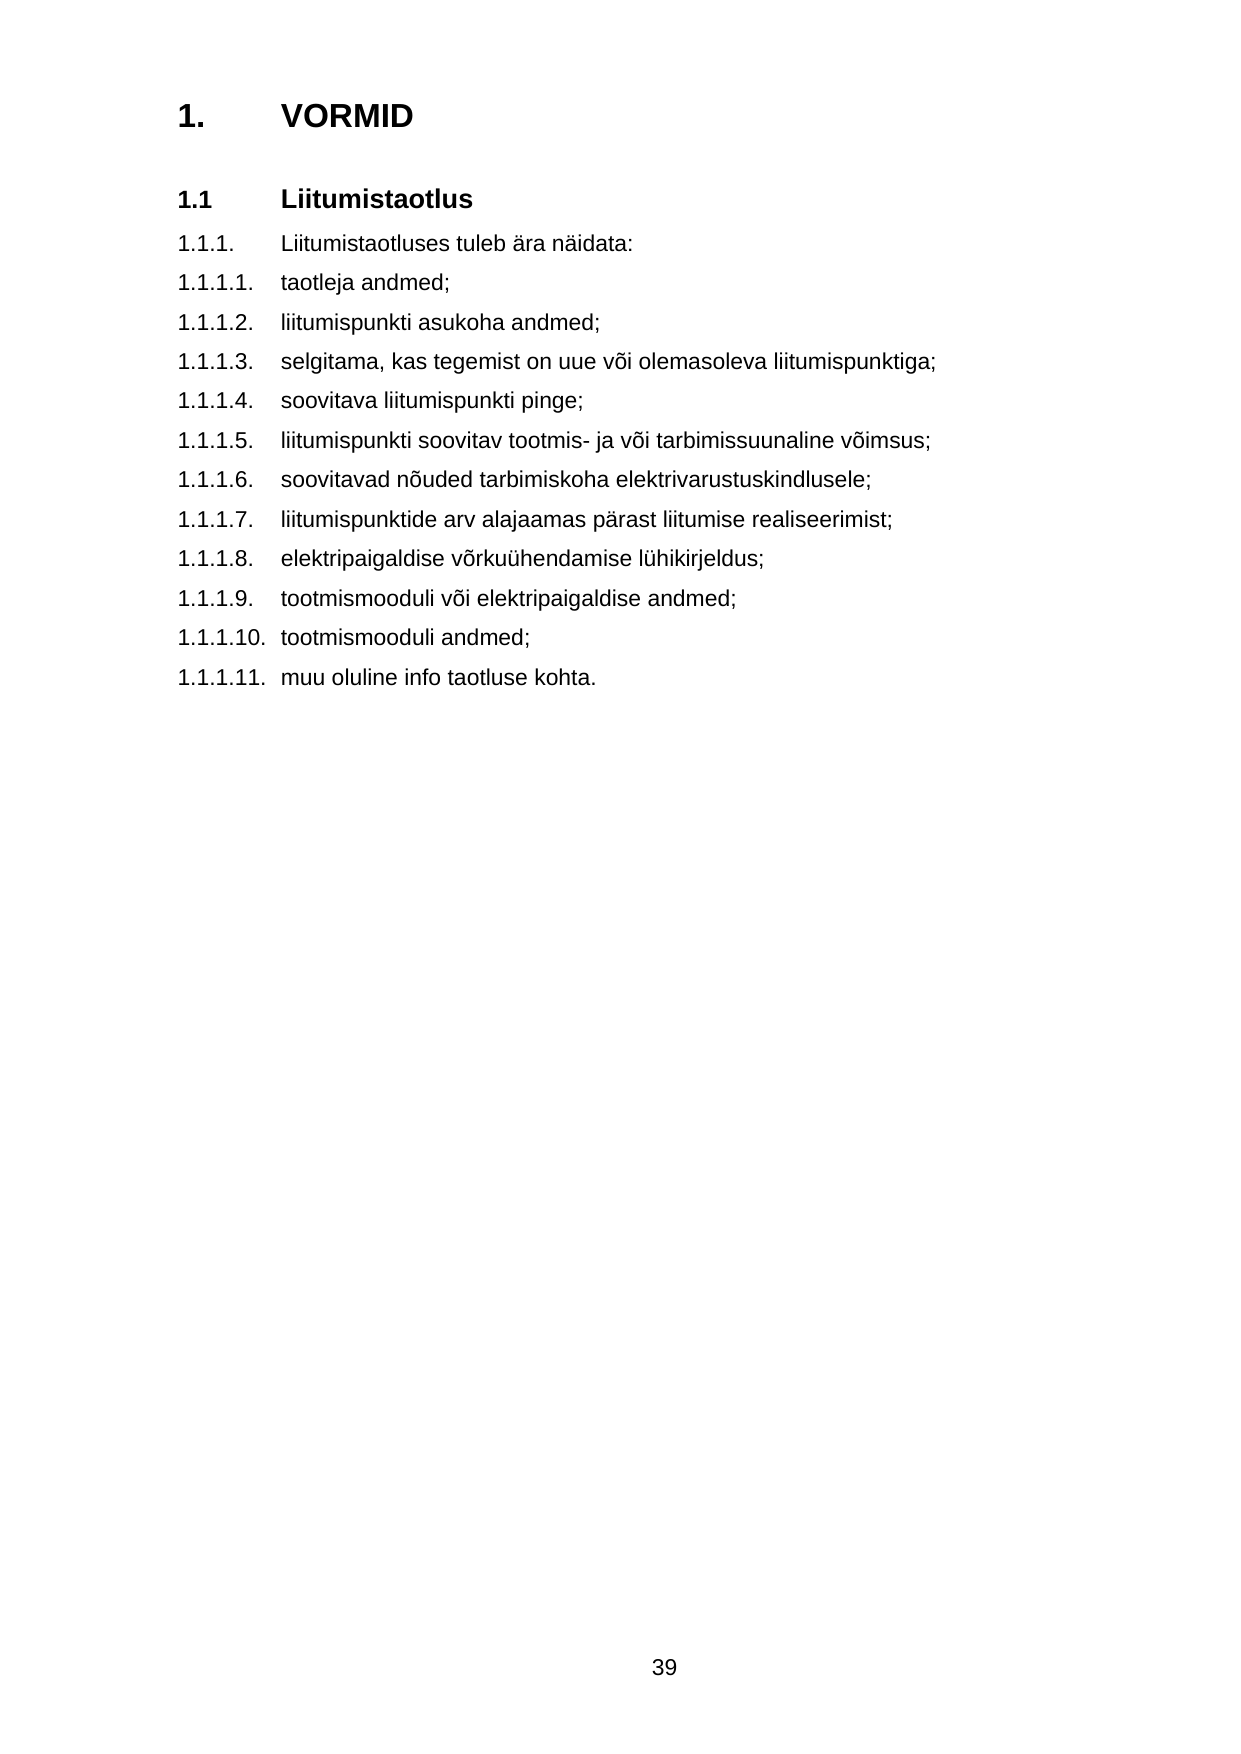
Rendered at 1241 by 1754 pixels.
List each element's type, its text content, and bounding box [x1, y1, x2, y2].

list selgitama, kas tegemist on uue või olemasoleva liitumispunktiga; [177, 348, 1152, 374]
subtitle Vormid [177, 96, 1152, 134]
list liitumispunkti soovitav tootmis- ja või tarbimissuunaline võimsus; [177, 427, 1152, 453]
list taotleja andmed; [177, 269, 1152, 295]
list soovitava liitumispunkti pinge; [177, 387, 1152, 414]
list elektripaigaldise võrkuühendamise lühikirjeldus; [177, 545, 1152, 572]
list muu oluline info taotluse kohta. [177, 664, 1152, 690]
list tootmismooduli andmed; [177, 624, 1152, 651]
list soovitavad nõuded tarbimiskoha elektrivarustuskindlusele; [177, 466, 1152, 493]
list Liitumistaotluses tuleb ära näidata: [177, 229, 1152, 256]
list liitumispunkti asukoha andmed; [177, 308, 1152, 335]
list tootmismooduli või elektripaigaldise andmed; [177, 585, 1152, 611]
list liitumispunktide arv alajaamas pärast liitumise realiseerimist; [177, 506, 1152, 532]
subtitle Liitumistaotlus [177, 183, 1152, 214]
